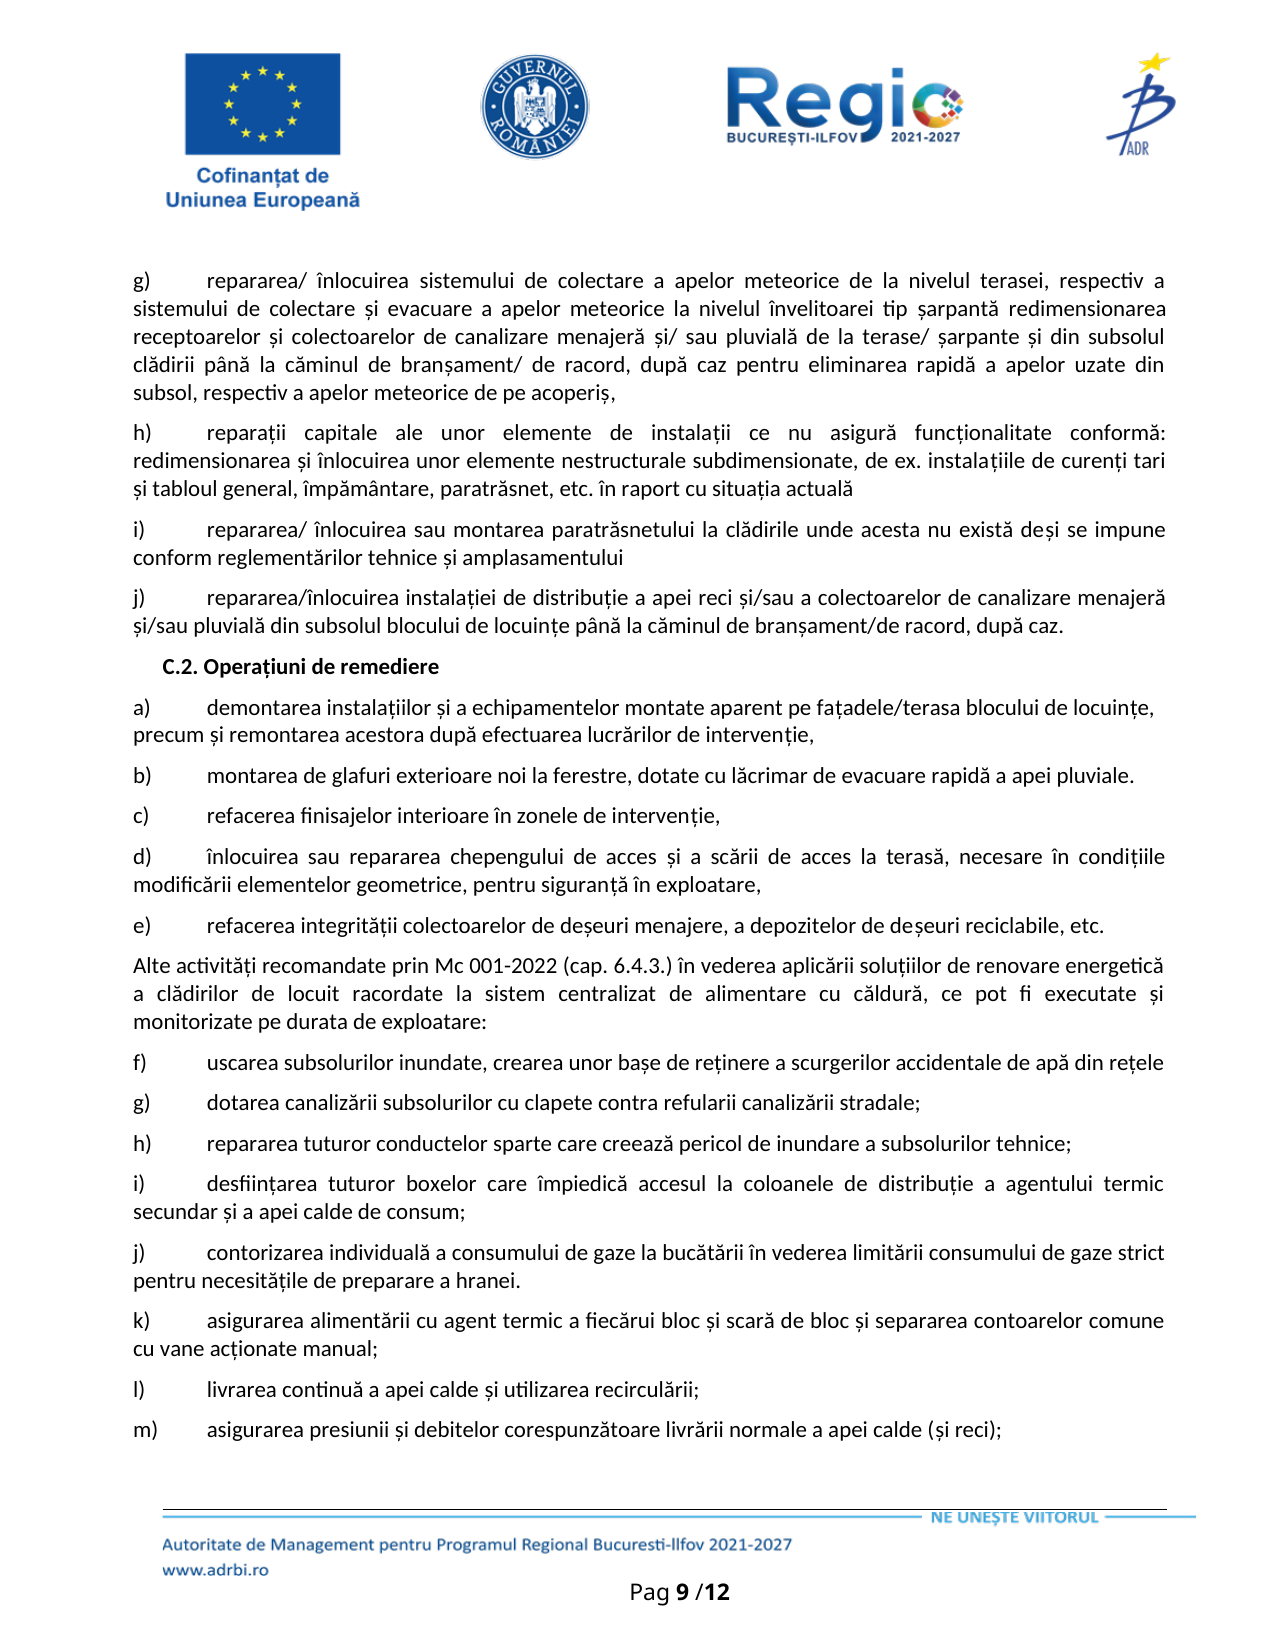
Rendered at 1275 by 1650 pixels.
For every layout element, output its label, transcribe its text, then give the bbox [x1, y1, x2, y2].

list demontarea instalaţiilor şi a echipamentelor montate aparent pe faţadele/terasa blocului de locuinţe, precum şi remontarea acestora după efectuarea lucrărilor de intervenţie, [133, 693, 1167, 749]
list desființarea tuturor boxelor care împiedică accesul la coloanele de distribuție a agentului termic secundar și a apei calde de consum; [133, 1169, 1167, 1225]
list repararea/înlocuirea instalaţiei de distribuţie a apei reci şi/sau a colectoarelor de canalizare menajeră şi/sau pluvială din subsolul blocului de locuinţe până la căminul de branşament/de racord, după caz. [133, 583, 1167, 639]
list asigurarea alimentării cu agent termic a fiecărui bloc și scară de bloc și separarea contoarelor comune cu vane acționate manual; [133, 1306, 1167, 1362]
list uscarea subsolurilor inundate, crearea unor bașe de reținere a scurgerilor accidentale de apă din rețele [133, 1048, 1167, 1076]
list înlocuirea sau repararea chepengului de acces şi a scării de acces la terasă, necesare în condiţiile modificării elementelor geometrice, pentru siguranţă în exploatare, [133, 842, 1167, 898]
list montarea de glafuri exterioare noi la ferestre, dotate cu lăcrimar de evacuare rapidă a apei pluviale. [133, 761, 1167, 789]
text C.2. Operațiuni de remediere [162, 652, 1167, 680]
list dotarea canalizării subsolurilor cu clapete contra refularii canalizării stradale; [133, 1088, 1167, 1116]
picture [162, 1512, 1197, 1576]
list livrarea continuă a apei calde şi utilizarea recirculării; [133, 1375, 1167, 1403]
list refacerea integrității colectoarelor de deșeuri menajere, a depozitelor de deşeuri reciclabile, etc. [133, 911, 1167, 939]
list repararea/ înlocuirea sau montarea paratrăsnetului la clădirile unde acesta nu există deşi se impune conform reglementărilor tehnice şi amplasamentului [133, 515, 1167, 571]
list repararea/ înlocuirea sistemului de colectare a apelor meteorice de la nivelul terasei, respectiv a sistemului de colectare şi evacuare a apelor meteorice la nivelul învelitoarei tip şarpantă redimensionarea receptoarelor și colectoarelor de canalizare menajeră şi/ sau pluvială de la terase/ șarpante și din subsolul clădirii până la căminul de branşament/ de racord, după caz pentru eliminarea rapidă a apelor uzate din subsol, respectiv a apelor meteorice de pe acoperiș, [133, 266, 1167, 406]
list Alte activități recomandate prin Mc 001-2022 (cap. 6.4.3.) în vederea aplicării soluțiilor de renovare energetică a clădirilor de locuit racordate la sistem centralizat de alimentare cu căldură, ce pot fi executate și monitorizate pe durata de exploatare: [133, 951, 1167, 1035]
list refacerea finisajelor interioare în zonele de intervenţie, [133, 802, 1167, 830]
list contorizarea individuală a consumului de gaze la bucătării în vederea limitării consumului de gaze strict pentru necesitățile de preparare a hranei. [133, 1238, 1167, 1294]
list repararea tuturor conductelor sparte care creează pericol de inundare a subsolurilor tehnice; [133, 1129, 1167, 1157]
list asigurarea presiunii şi debitelor corespunzătoare livrării normale a apei calde (şi reci); [133, 1416, 1167, 1443]
list reparaţii capitale ale unor elemente de instalaţii ce nu asigură funcţionalitate conformă: redimensionarea și înlocuirea unor elemente nestructurale subdimensionate, de ex. instalaţiile de curenți tari și tabloul general, împământare, paratrăsnet, etc. în raport cu situația actuală [133, 418, 1167, 502]
picture [162, 52, 1178, 211]
